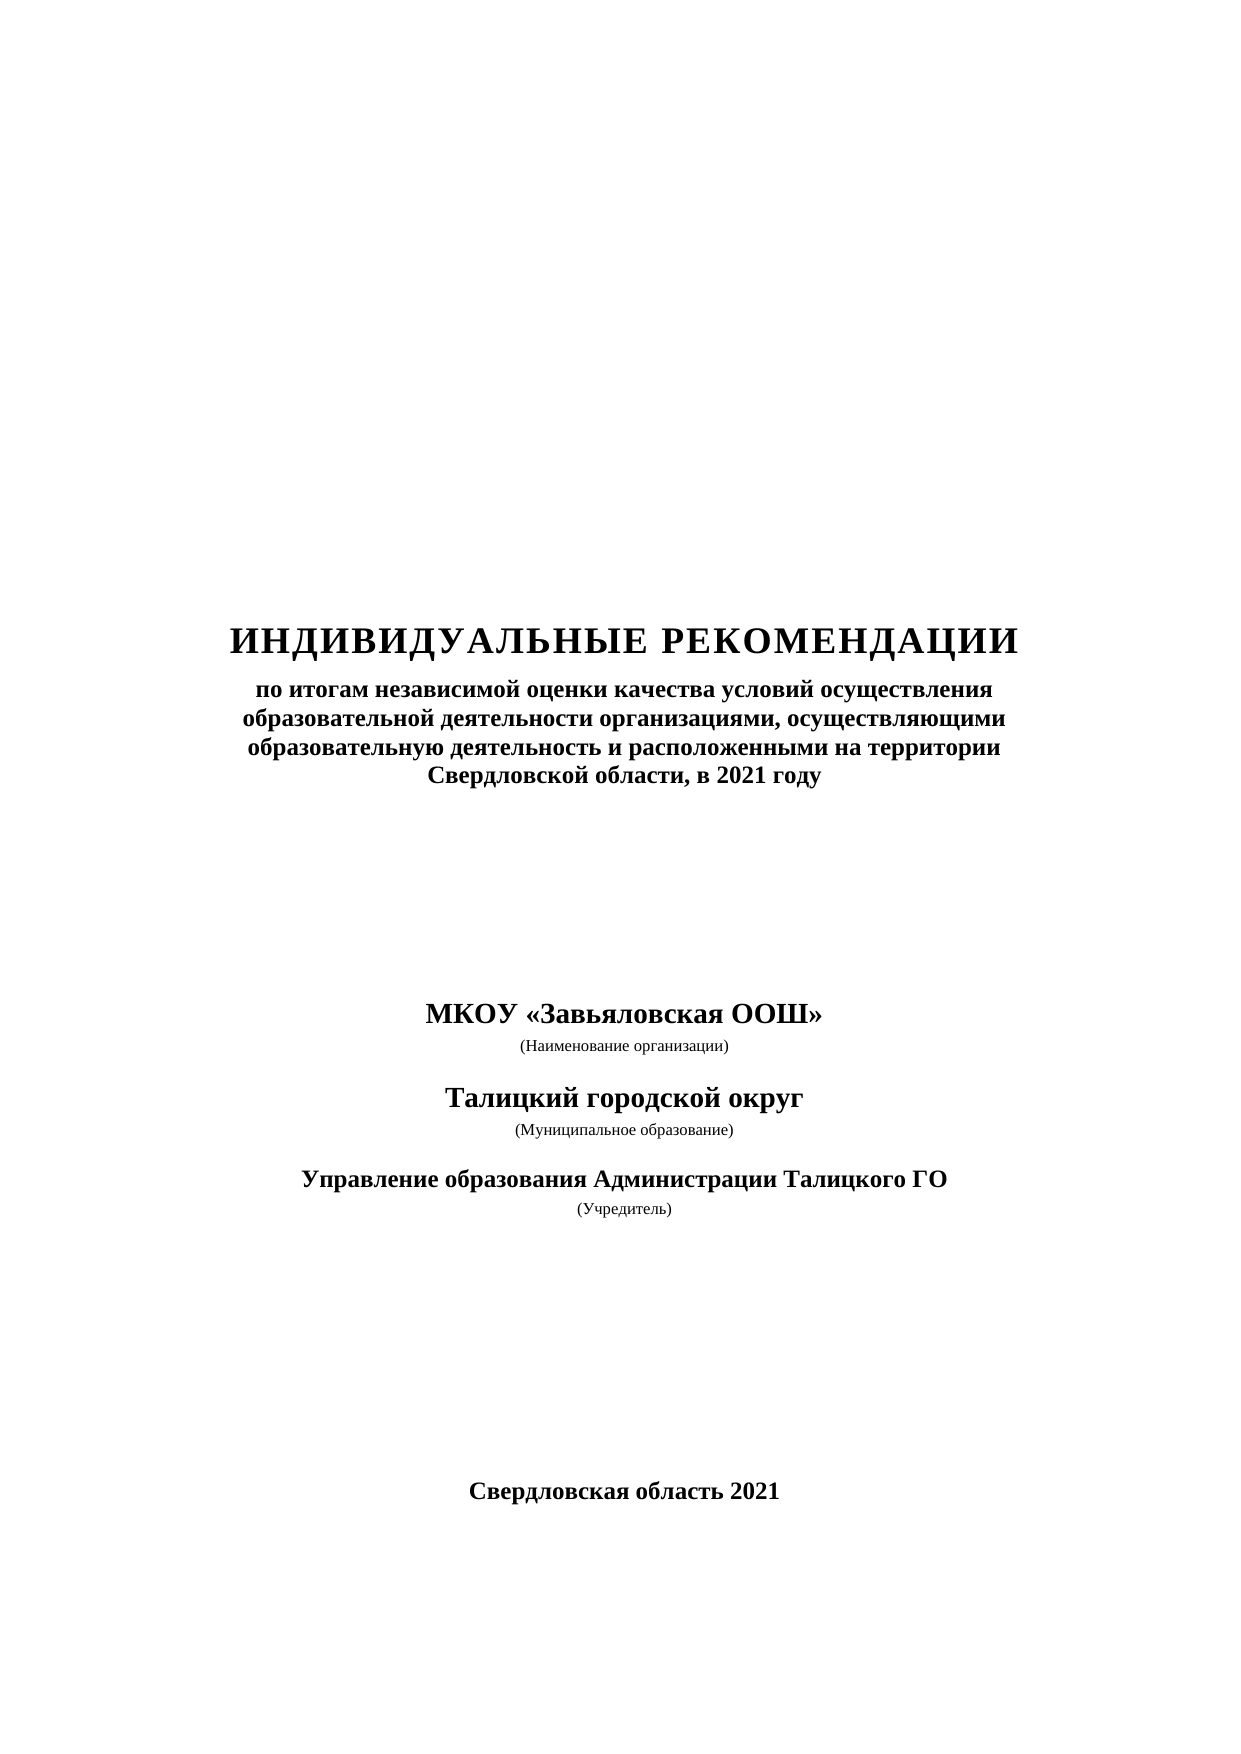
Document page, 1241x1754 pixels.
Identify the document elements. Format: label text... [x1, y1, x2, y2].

text ИНДИВИДУАЛЬНЫЕ РЕКОМЕНДАЦИИ [177, 619, 1071, 662]
text (Наименование организации) [177, 1036, 1071, 1055]
text МКОУ «Завьяловская ООШ» [177, 996, 1071, 1030]
text Свердловская область 2021 [177, 1476, 1071, 1505]
text Управление образования Администрации Талицкого ГО [177, 1164, 1071, 1193]
text по итогам независимой оценки качества условий осуществления образовательной деятельности организациями, осуществляющими образовательную деятельность и расположенными на территории Свердловской области, в 2021 году [177, 674, 1071, 789]
text (Учредитель) [177, 1199, 1071, 1218]
text (Муниципальное образование) [177, 1120, 1071, 1139]
text Талицкий городской округ [177, 1080, 1071, 1114]
